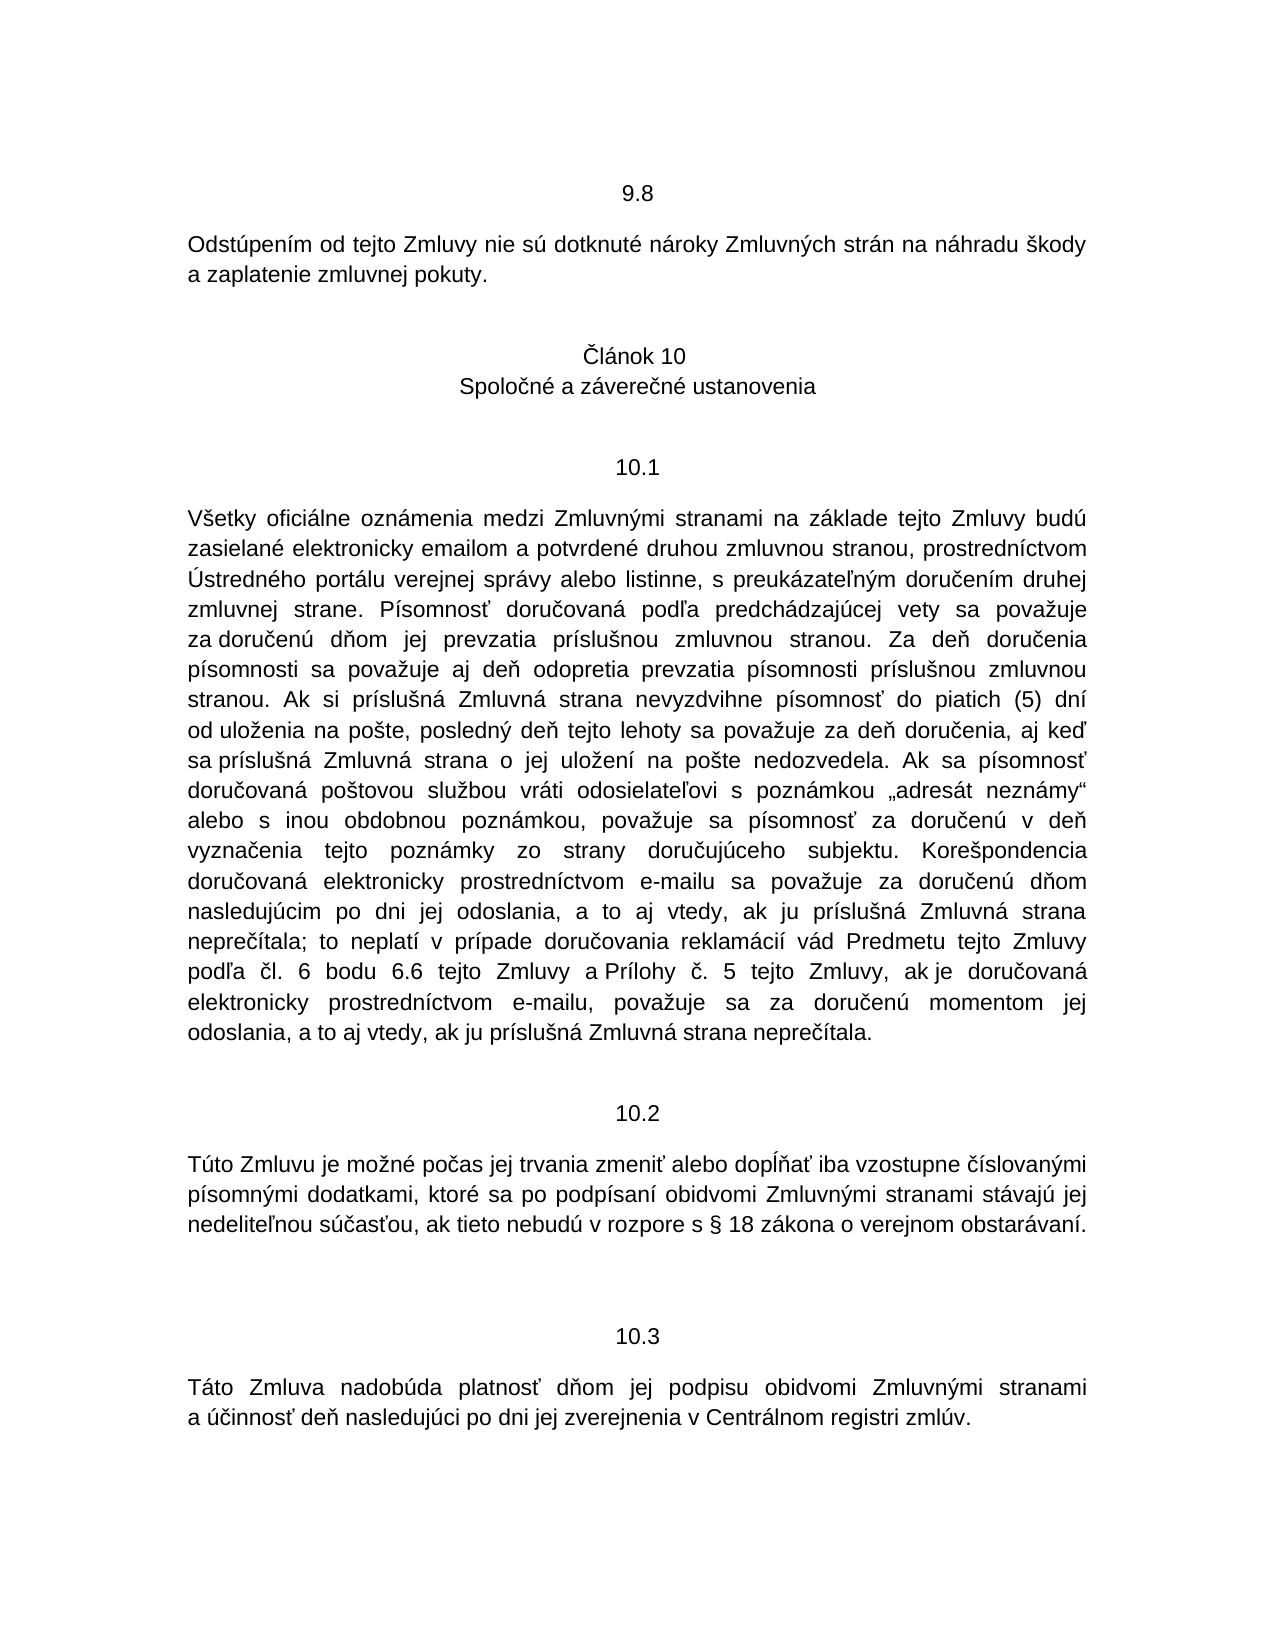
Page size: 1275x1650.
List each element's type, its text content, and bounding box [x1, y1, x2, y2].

text Všetky oficiálne oznámenia medzi Zmluvnými stranami na základe tejto Zmluvy budú zasielané elektronicky emailom a potvrdené druhou zmluvnou stranou, prostredníctvom Ústredného portálu verejnej správy alebo listinne, s preukázateľným doručením druhej zmluvnej strane. Písomnosť doručovaná podľa predchádzajúcej vety sa považuje za doručenú dňom jej prevzatia príslušnou zmluvnou stranou. Za deň doručenia písomnosti sa považuje aj deň odopretia prevzatia písomnosti príslušnou zmluvnou stranou. Ak si príslušná Zmluvná strana nevyzdvihne písomnosť do piatich (5) dní od uloženia na pošte, posledný deň tejto lehoty sa považuje za deň doručenia, aj keď sa príslušná Zmluvná strana o jej uložení na pošte nedozvedela. Ak sa písomnosť doručovaná poštovou službou vráti odosielateľovi s poznámkou „adresát neznámy“ alebo s inou obdobnou poznámkou, považuje sa písomnosť za doručenú v deň vyznačenia tejto poznámky zo strany doručujúceho subjektu. Korešpondencia doručovaná elektronicky prostredníctvom e-mailu sa považuje za doručenú dňom nasledujúcim po dni jej odoslania, a to aj vtedy, ak ju príslušná Zmluvná strana neprečítala; to neplatí v prípade doručovania reklamácií vád Predmetu tejto Zmluvy podľa čl. 6 bodu 6.6 tejto Zmluvy a Prílohy č. 5 tejto Zmluvy, ak je doručovaná elektronicky prostredníctvom e-mailu, považuje sa za doručenú momentom jej odoslania, a to aj vtedy, ak ju príslušná Zmluvná strana neprečítala. [187, 505, 1087, 1045]
text Odstúpením od tejto Zmluvy nie sú dotknuté nároky Zmluvných strán na náhradu škody a zaplatenie zmluvnej pokuty. [187, 231, 1087, 288]
text Túto Zmluvu je možné počas jej trvania zmeniť alebo dopĺňať iba vzostupne číslovanými písomnými dodatkami, ktoré sa po podpísaní obidvomi Zmluvnými stranami stávajú jej nedeliteľnou súčasťou, ak tieto nebudú v rozpore s § 18 zákona o verejnom obstarávaní. [187, 1151, 1087, 1298]
text Táto Zmluva nadobúda platnosť dňom jej podpisu obidvomi Zmluvnými stranami a účinnosť deň nasledujúci po dni jej zverejnenia v Centrálnom registri zmlúv. [187, 1374, 1087, 1431]
text 10.3 [187, 1323, 1087, 1349]
text 10.1 [187, 424, 1087, 481]
text 9.8 [187, 150, 1087, 207]
text Článok 10 Spoločné a záverečné ustanovenia [187, 312, 1087, 399]
text 10.2 [187, 1070, 1087, 1126]
